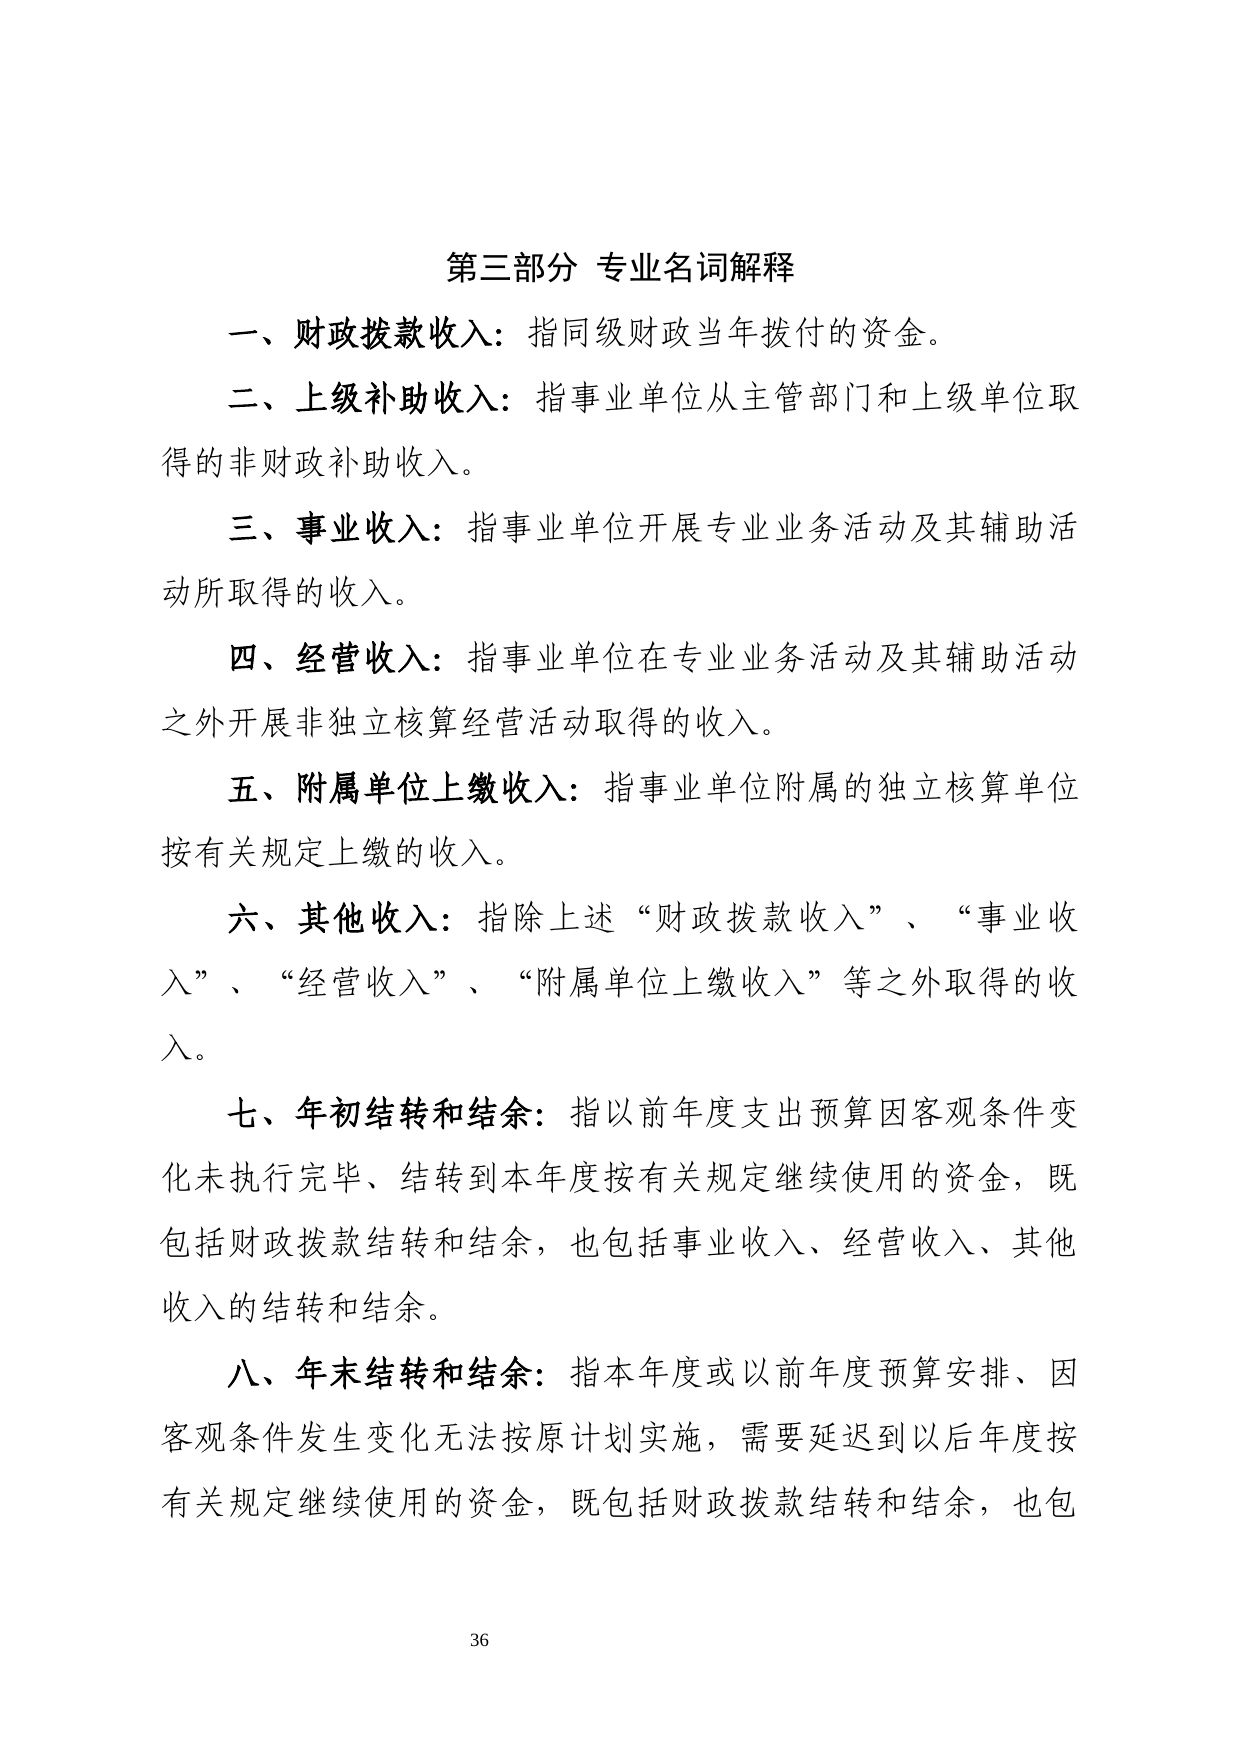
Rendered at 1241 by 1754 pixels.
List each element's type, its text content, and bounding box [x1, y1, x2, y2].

text 四、经营收入：指事业单位在专业业务活动及其辅助活动之外开展非独立核算经营活动取得的收入。 [159, 623, 1081, 753]
text 六、其他收入：指除上述“财政拨款收入”、“事业收入”、“经营收入”、“附属单位上缴收入”等之外取得的收入。 [159, 883, 1081, 1078]
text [159, 1338, 1081, 1533]
text 五、附属单位上缴收入：指事业单位附属的独立核算单位按有关规定上缴的收入。 [159, 753, 1081, 883]
text 第三部分 专业名词解释 [159, 233, 1081, 298]
text 二、上级补助收入：指事业单位从主管部门和上级单位取得的非财政补助收入。 [159, 363, 1081, 493]
text 一、财政拨款收入：指同级财政当年拨付的资金。 [159, 298, 1081, 363]
text 七、年初结转和结余：指以前年度支出预算因客观条件变化未执行完毕、结转到本年度按有关规定继续使用的资金，既包括财政拨款结转和结余，也包括事业收入、经营收入、其他收入的结转和结余。 [159, 1078, 1081, 1338]
text 三、事业收入：指事业单位开展专业业务活动及其辅助活动所取得的收入。 [159, 493, 1081, 623]
